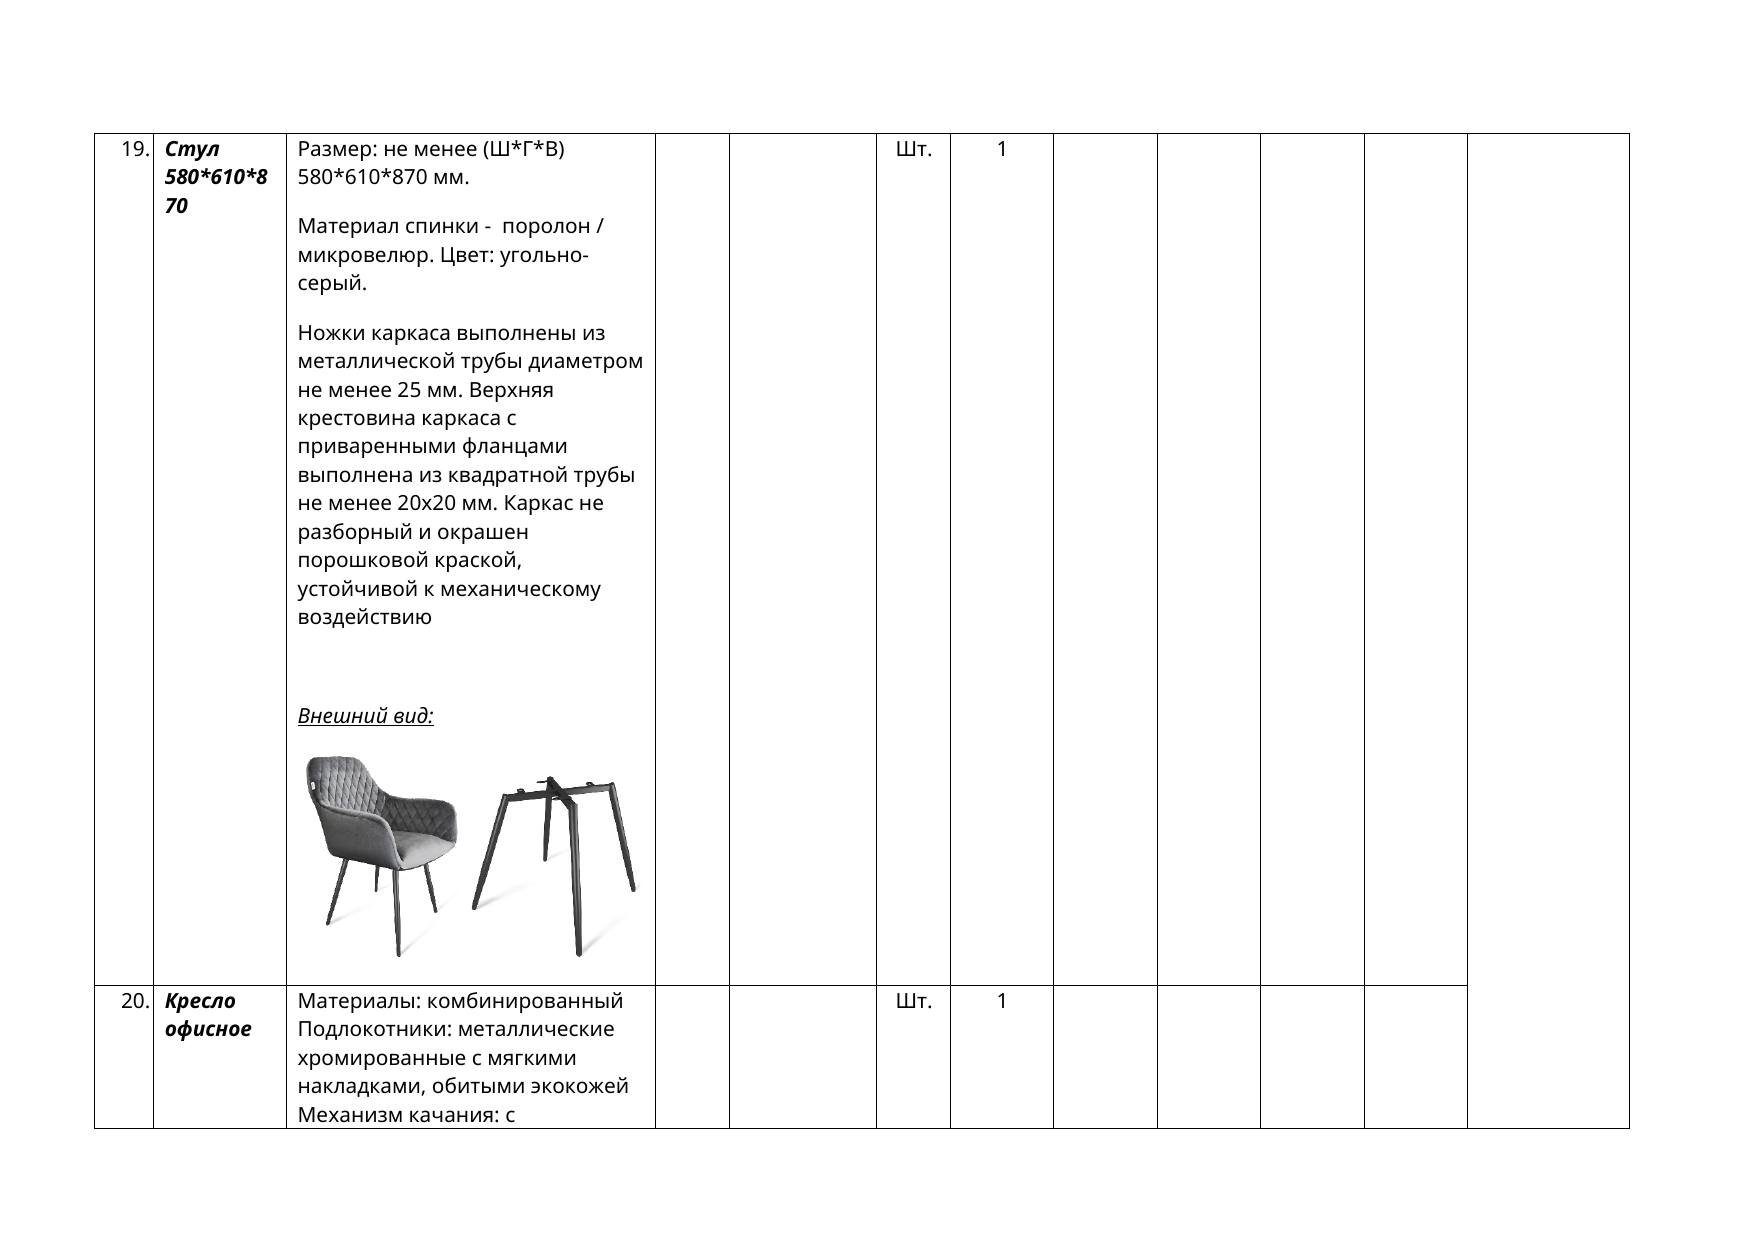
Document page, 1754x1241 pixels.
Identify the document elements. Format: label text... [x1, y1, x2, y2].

table_cell Размер: не менее (Ш*Г*В) 580*610*870 мм. Материал спинки - поролон / микровелюр. Цвет: угольно-серый. Ножки каркаса выполнены из металлической трубы диаметром не менее 25 мм. Верхняя крестовина каркаса с приваренными фланцами выполнена из квадратной трубы не менее 20х20 мм. Каркас не разборный и окрашен порошковой краской, устойчивой к механическому воздействию Внешний вид: [287, 134, 655, 985]
table_cell [730, 986, 876, 1128]
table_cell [287, 986, 655, 1128]
table_cell [95, 986, 153, 1128]
table_cell [1054, 986, 1157, 1128]
table_cell Стул 580*610*870 [154, 134, 286, 985]
table_cell [1261, 986, 1364, 1128]
table_cell [730, 134, 876, 985]
table_cell [1365, 134, 1467, 985]
table_cell [1261, 134, 1364, 985]
table_cell Шт. [877, 134, 950, 985]
picture [301, 750, 460, 964]
table_cell [95, 134, 153, 985]
table_cell [656, 134, 729, 985]
picture [465, 767, 641, 964]
table_cell [1365, 986, 1467, 1128]
table_cell [1158, 986, 1260, 1128]
table_cell [1054, 134, 1157, 985]
table_cell Шт. [877, 986, 950, 1128]
table_cell 1 [951, 986, 1053, 1128]
table_cell [1158, 134, 1260, 985]
table_cell 1 [951, 134, 1053, 985]
table_cell [656, 986, 729, 1128]
table_cell Кресло офисное [154, 986, 286, 1128]
